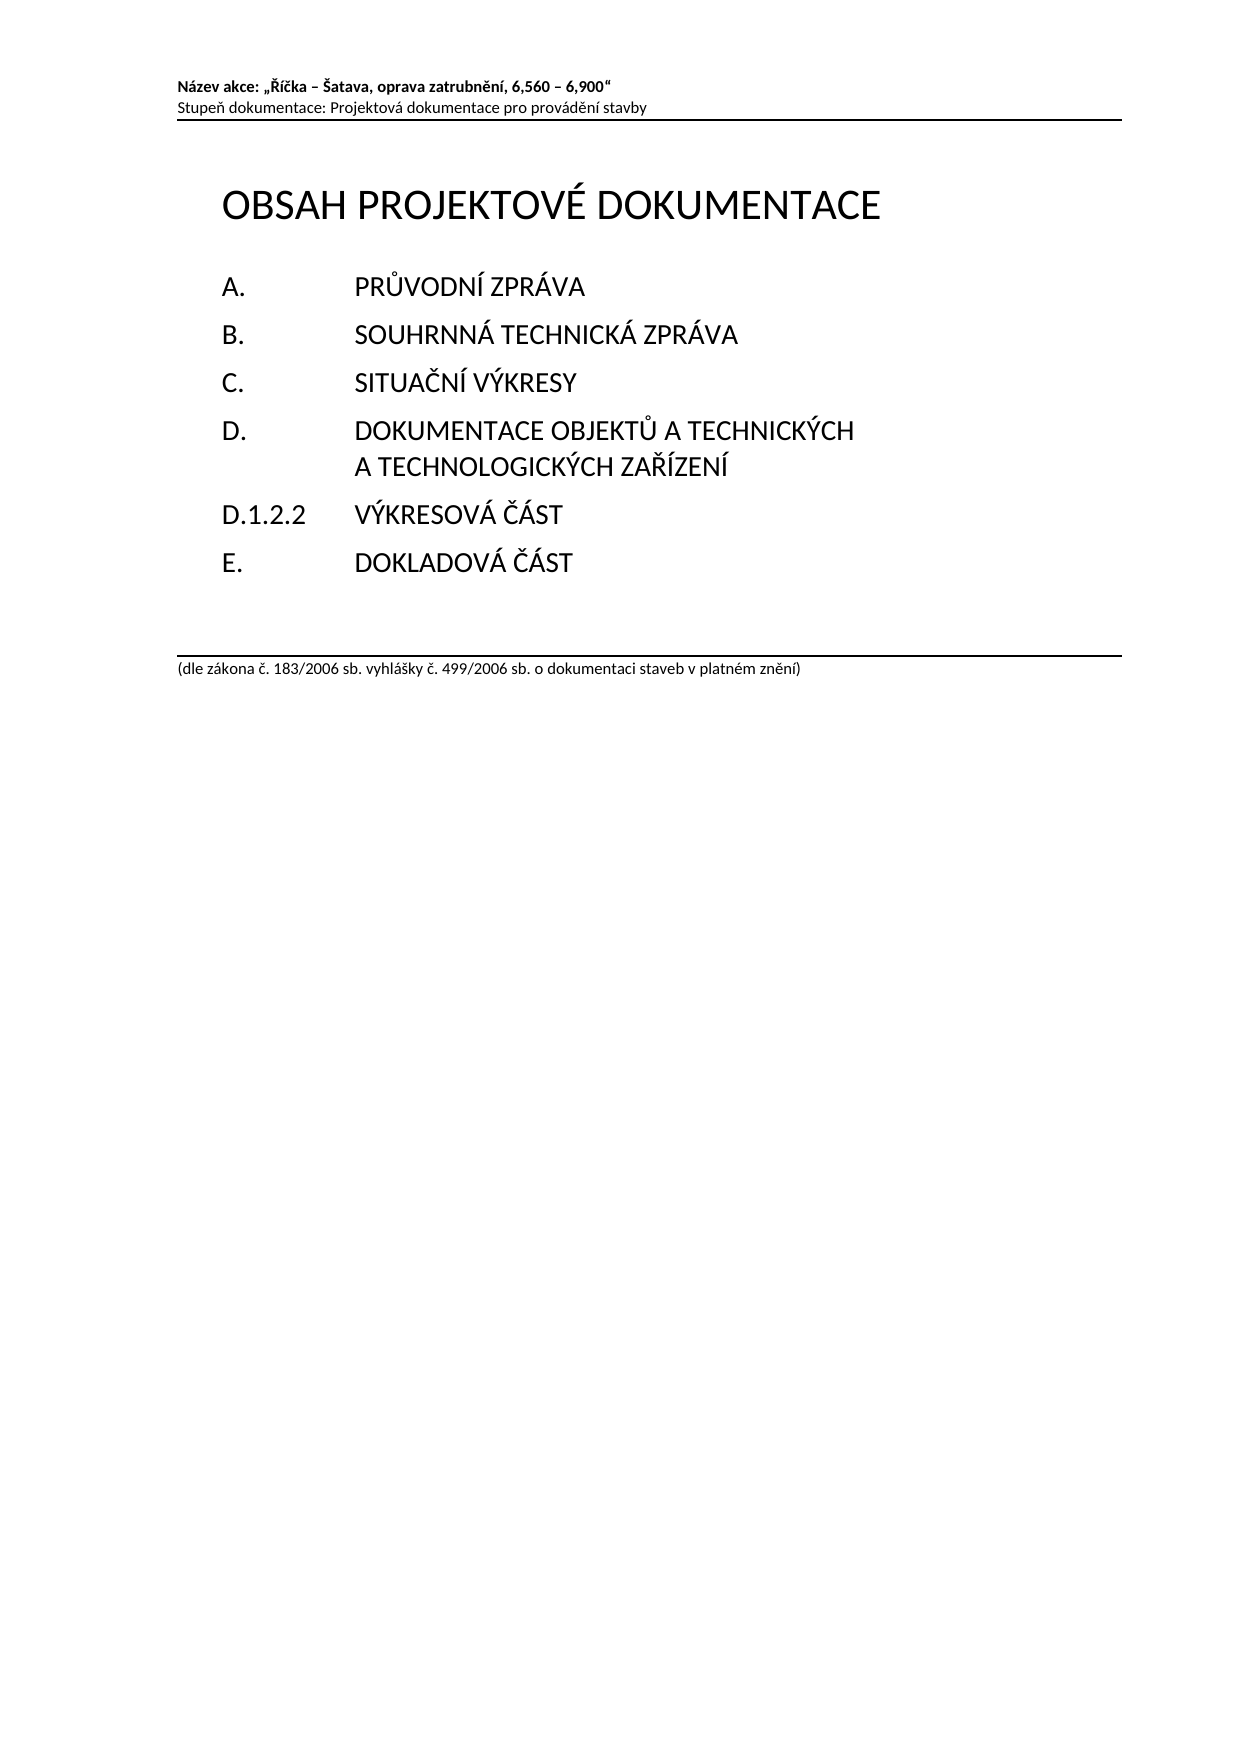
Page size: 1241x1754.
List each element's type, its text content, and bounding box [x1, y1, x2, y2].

text B. SOUHRNNÁ TECHNICKÁ ZPRÁVA [222, 316, 1122, 352]
text D. DOKUMENTACE OBJEKTŮ A TECHNICKÝCH A TECHNOLOGICKÝCH ZAŘÍZENÍ [222, 412, 1122, 484]
text (dle zákona č. 183/2006 sb. vyhlášky č. 499/2006 sb. o dokumentaci staveb v platném znění) [177, 657, 1122, 679]
text E. DOKLADOVÁ ČÁST [222, 544, 1122, 580]
text D.1.2.2 VÝKRESOVÁ ČÁST [222, 496, 1122, 532]
text C. SITUAČNÍ VÝKRESY [222, 364, 1122, 400]
text A. PRŮVODNÍ ZPRÁVA [222, 268, 1122, 304]
text OBSAH PROJEKTOVÉ DOKUMENTACE [222, 177, 1122, 231]
